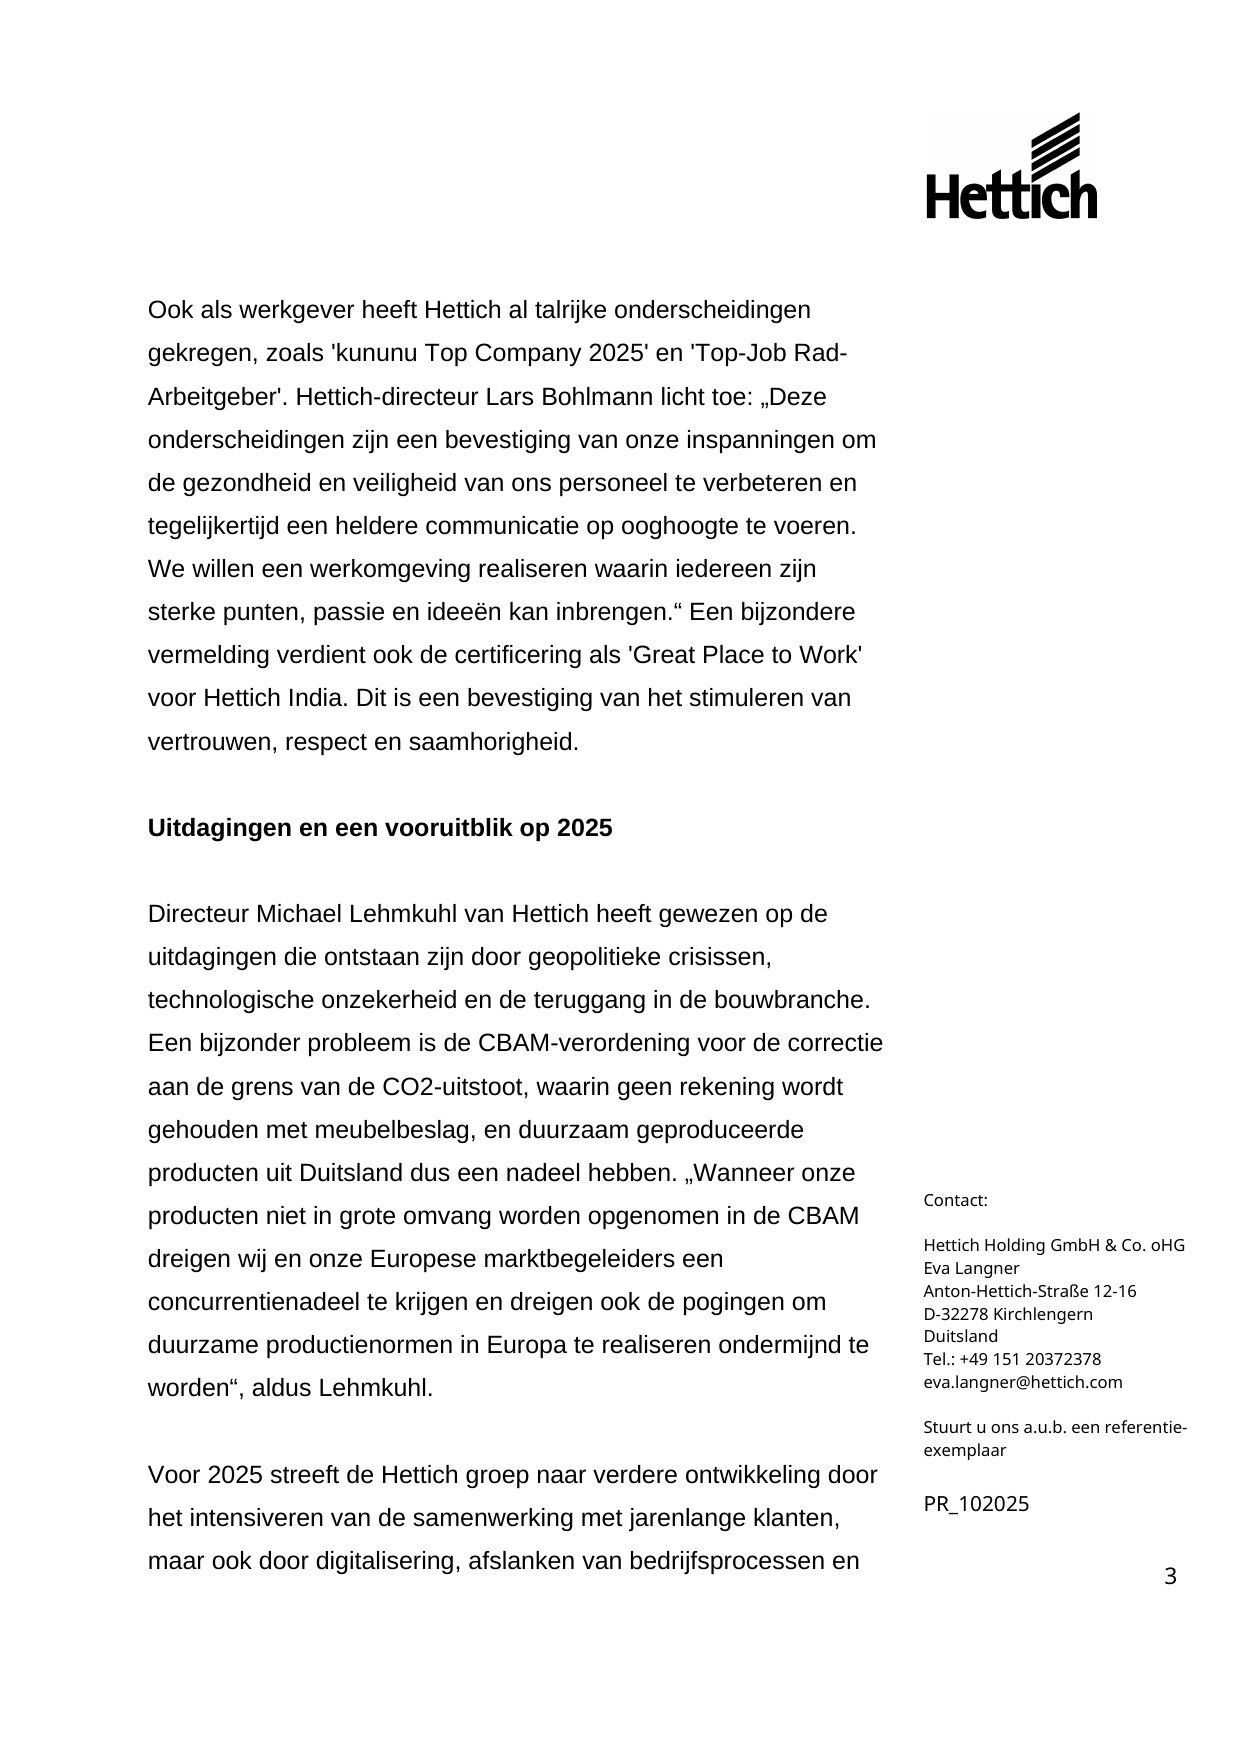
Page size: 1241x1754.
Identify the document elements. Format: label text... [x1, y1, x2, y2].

text Ook als werkgever heeft Hettich al talrijke onderscheidingen gekregen, zoals 'kununu Top Company 2025' en 'Top-Job Rad-Arbeitgeber'. Hettich-directeur Lars Bohlmann licht toe: „Deze onderscheidingen zijn een bevestiging van onze inspanningen om de gezondheid en veiligheid van ons personeel te verbeteren en tegelijkertijd een heldere communicatie op ooghoogte te voeren. We willen een werkomgeving realiseren waarin iedereen zijn sterke punten, passie en ideeën kan inbrengen.“ Een bijzondere vermelding verdient ook de certificering als 'Great Place to Work' voor Hettich India. Dit is een bevestiging van het stimuleren van vertrouwen, respect en saamhorigheid. [148, 295, 886, 755]
text Uitdagingen en een vooruitblik op 2025 [148, 813, 886, 842]
picture [926, 112, 1097, 219]
text Directeur Michael Lehmkuhl van Hettich heeft gewezen op de uitdagingen die ontstaan zijn door geopolitieke crisissen, technologische onzekerheid en de teruggang in de bouwbranche. Een bijzonder probleem is de CBAM-verordening voor de correctie aan de grens van de CO2-uitstoot, waarin geen rekening wordt gehouden met meubelbeslag, en duurzaam geproduceerde producten uit Duitsland dus een nadeel hebben. „Wanneer onze producten niet in grote omvang worden opgenomen in de CBAM dreigen wij en onze Europese marktbegeleiders een concurrentienadeel te krijgen en dreigen ook de pogingen om duurzame productienormen in Europa te realiseren ondermijnd te worden“, aldus Lehmkuhl. [148, 899, 886, 1402]
